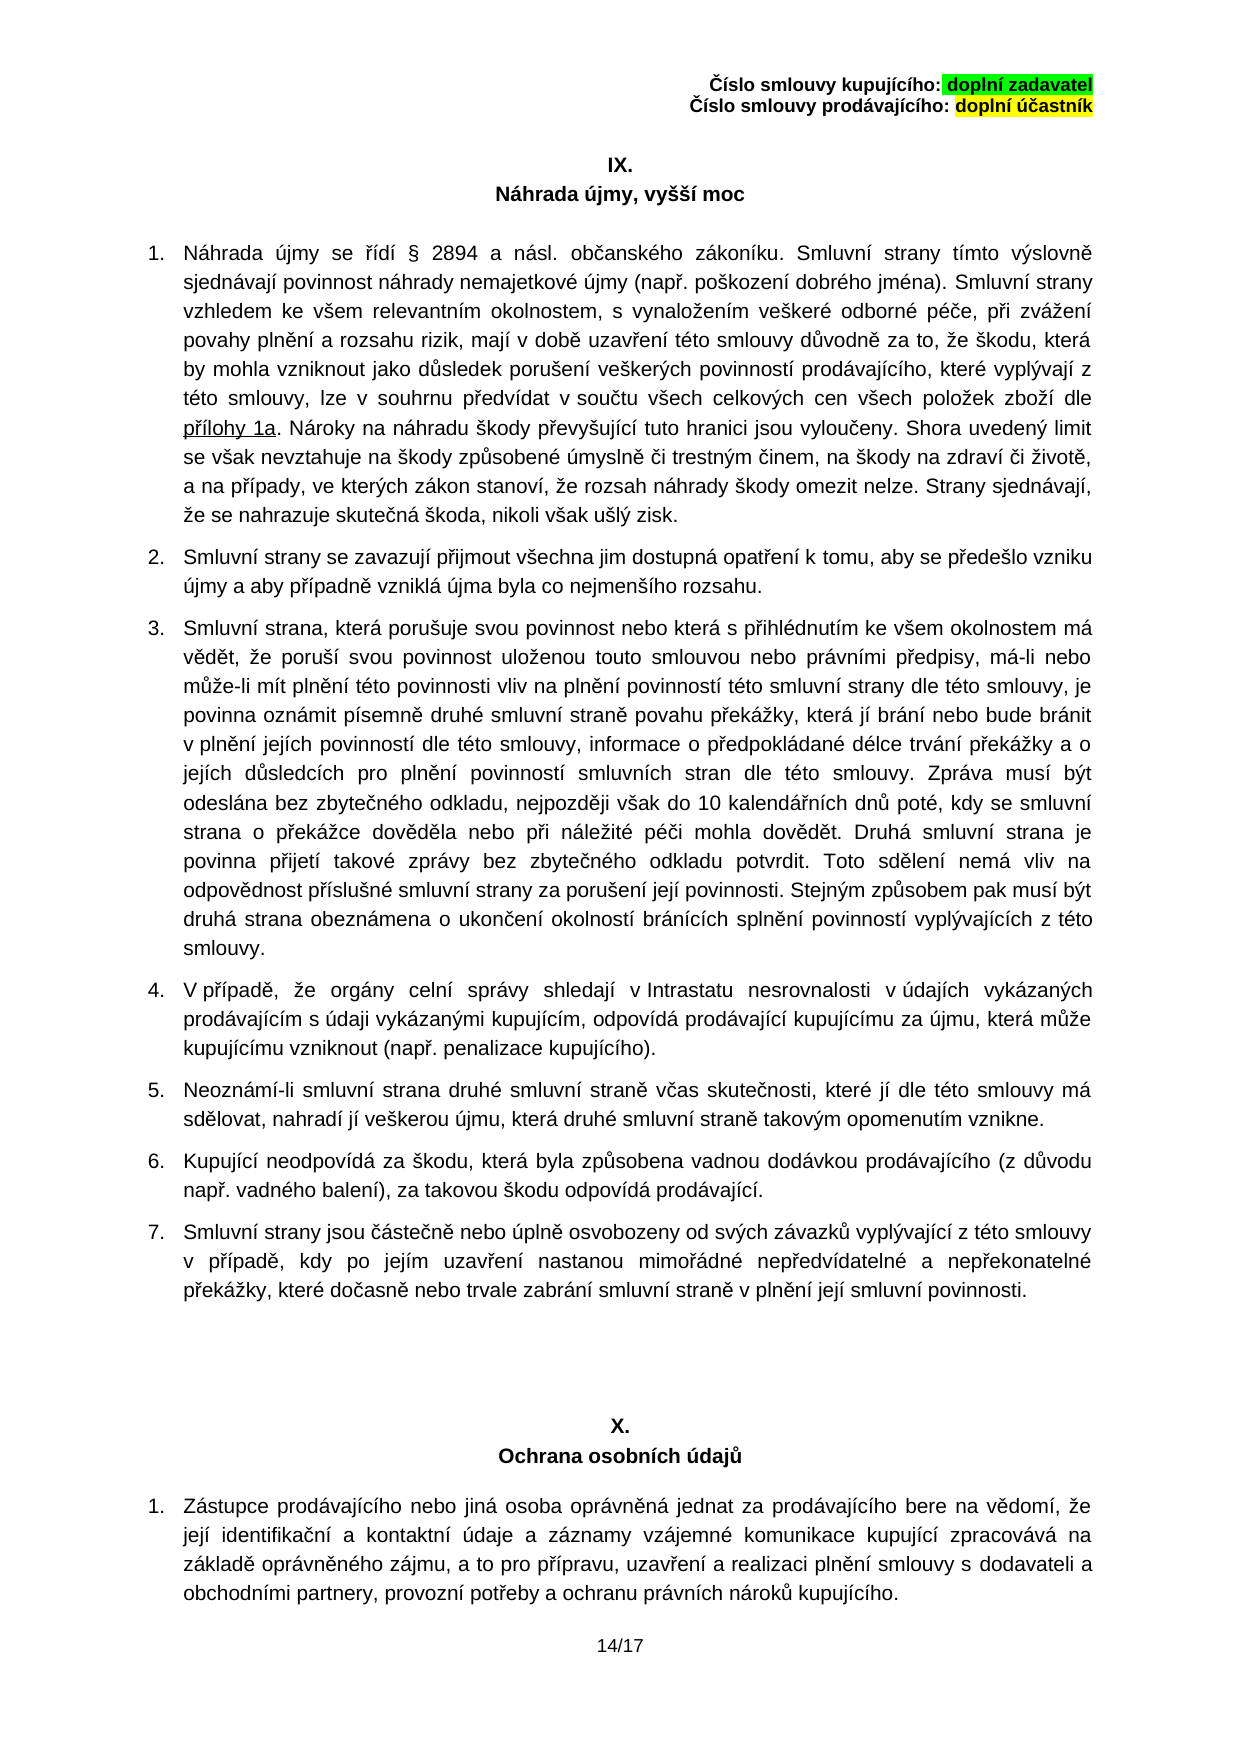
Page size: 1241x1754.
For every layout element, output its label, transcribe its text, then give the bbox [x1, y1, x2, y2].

text X. [148, 1409, 1093, 1438]
text Náhrada újmy, vyšší moc [148, 177, 1093, 206]
list Smluvní strany jsou částečně nebo úplně osvobozeny od svých závazků vyplývající z této smlouvy v případě, kdy po jejím uzavření nastanou mimořádné nepředvídatelné a nepřekonatelné překážky, které dočasně nebo trvale zabrání smluvní straně v plnění její smluvní povinnosti. [148, 1214, 1093, 1302]
list Smluvní strany se zavazují přijmout všechna jim dostupná opatření k tomu, aby se předešlo vzniku újmy a aby případně vzniklá újma byla co nejmenšího rozsahu. [148, 539, 1093, 598]
list Náhrada újmy se řídí § 2894 a násl. občanského zákoníku. Smluvní strany tímto výslovně sjednávají povinnost náhrady nemajetkové újmy (např. poškození dobrého jména). Smluvní strany vzhledem ke všem relevantním okolnostem, s vynaložením veškeré odborné péče, při zvážení povahy plnění a rozsahu rizik, mají v době uzavření této smlouvy důvodně za to, že škodu, která by mohla vzniknout jako důsledek porušení veškerých povinností prodávajícího, které vyplývají z této smlouvy, lze v souhrnu předvídat v součtu všech celkových cen všech položek zboží dle přílohy 1a. Nároky na náhradu škody převyšující tuto hranici jsou vyloučeny. Shora uvedený limit se však nevztahuje na škody způsobené úmyslně či trestným činem, na škody na zdraví či životě, a na případy, ve kterých zákon stanoví, že rozsah náhrady škody omezit nelze. Strany sjednávají, že se nahrazuje skutečná škoda, nikoli však ušlý zisk. [148, 235, 1093, 527]
list Kupující neodpovídá za škodu, která byla způsobena vadnou dodávkou prodávajícího (z důvodu např. vadného balení), za takovou škodu odpovídá prodávající. [148, 1143, 1093, 1202]
text IX. [148, 148, 1093, 177]
text Ochrana osobních údajů [148, 1438, 1093, 1467]
list V případě, že orgány celní správy shledají v Intrastatu nesrovnalosti v údajích vykázaných prodávajícím s údaji vykázanými kupujícím, odpovídá prodávající kupujícímu za újmu, která může kupujícímu vzniknout (např. penalizace kupujícího). [148, 973, 1093, 1060]
list Neoznámí-li smluvní strana druhé smluvní straně včas skutečnosti, které jí dle této smlouvy má sdělovat, nahradí jí veškerou újmu, která druhé smluvní straně takovým opomenutím vznikne. [148, 1073, 1093, 1131]
title Zástupce prodávajícího nebo jiná osoba oprávněná jednat za prodávajícího bere na vědomí, že její identifikační a kontaktní údaje a záznamy vzájemné komunikace kupující zpracovává na základě oprávněného zájmu, a to pro přípravu, uzavření a realizaci plnění smlouvy s dodavateli a obchodními partnery, provozní potřeby a ochranu právních nároků kupujícího. [148, 1488, 1093, 1605]
list Smluvní strana, která porušuje svou povinnost nebo která s přihlédnutím ke všem okolnostem má vědět, že poruší svou povinnost uloženou touto smlouvou nebo právními předpisy, má-li nebo může-li mít plnění této povinnosti vliv na plnění povinností této smluvní strany dle této smlouvy, je povinna oznámit písemně druhé smluvní straně povahu překážky, která jí brání nebo bude bránit v plnění jejích povinností dle této smlouvy, informace o předpokládané délce trvání překážky a o jejích důsledcích pro plnění povinností smluvních stran dle této smlouvy. Zpráva musí být odeslána bez zbytečného odkladu, nejpozději však do 10 kalendářních dnů poté, kdy se smluvní strana o překážce dověděla nebo při náležité péči mohla dovědět. Druhá smluvní strana je povinna přijetí takové zprávy bez zbytečného odkladu potvrdit. Toto sdělení nemá vliv na odpovědnost příslušné smluvní strany za porušení její povinnosti. Stejným způsobem pak musí být druhá strana obeznámena o ukončení okolností bránících splnění povinností vyplývajících z této smlouvy. [148, 610, 1093, 960]
